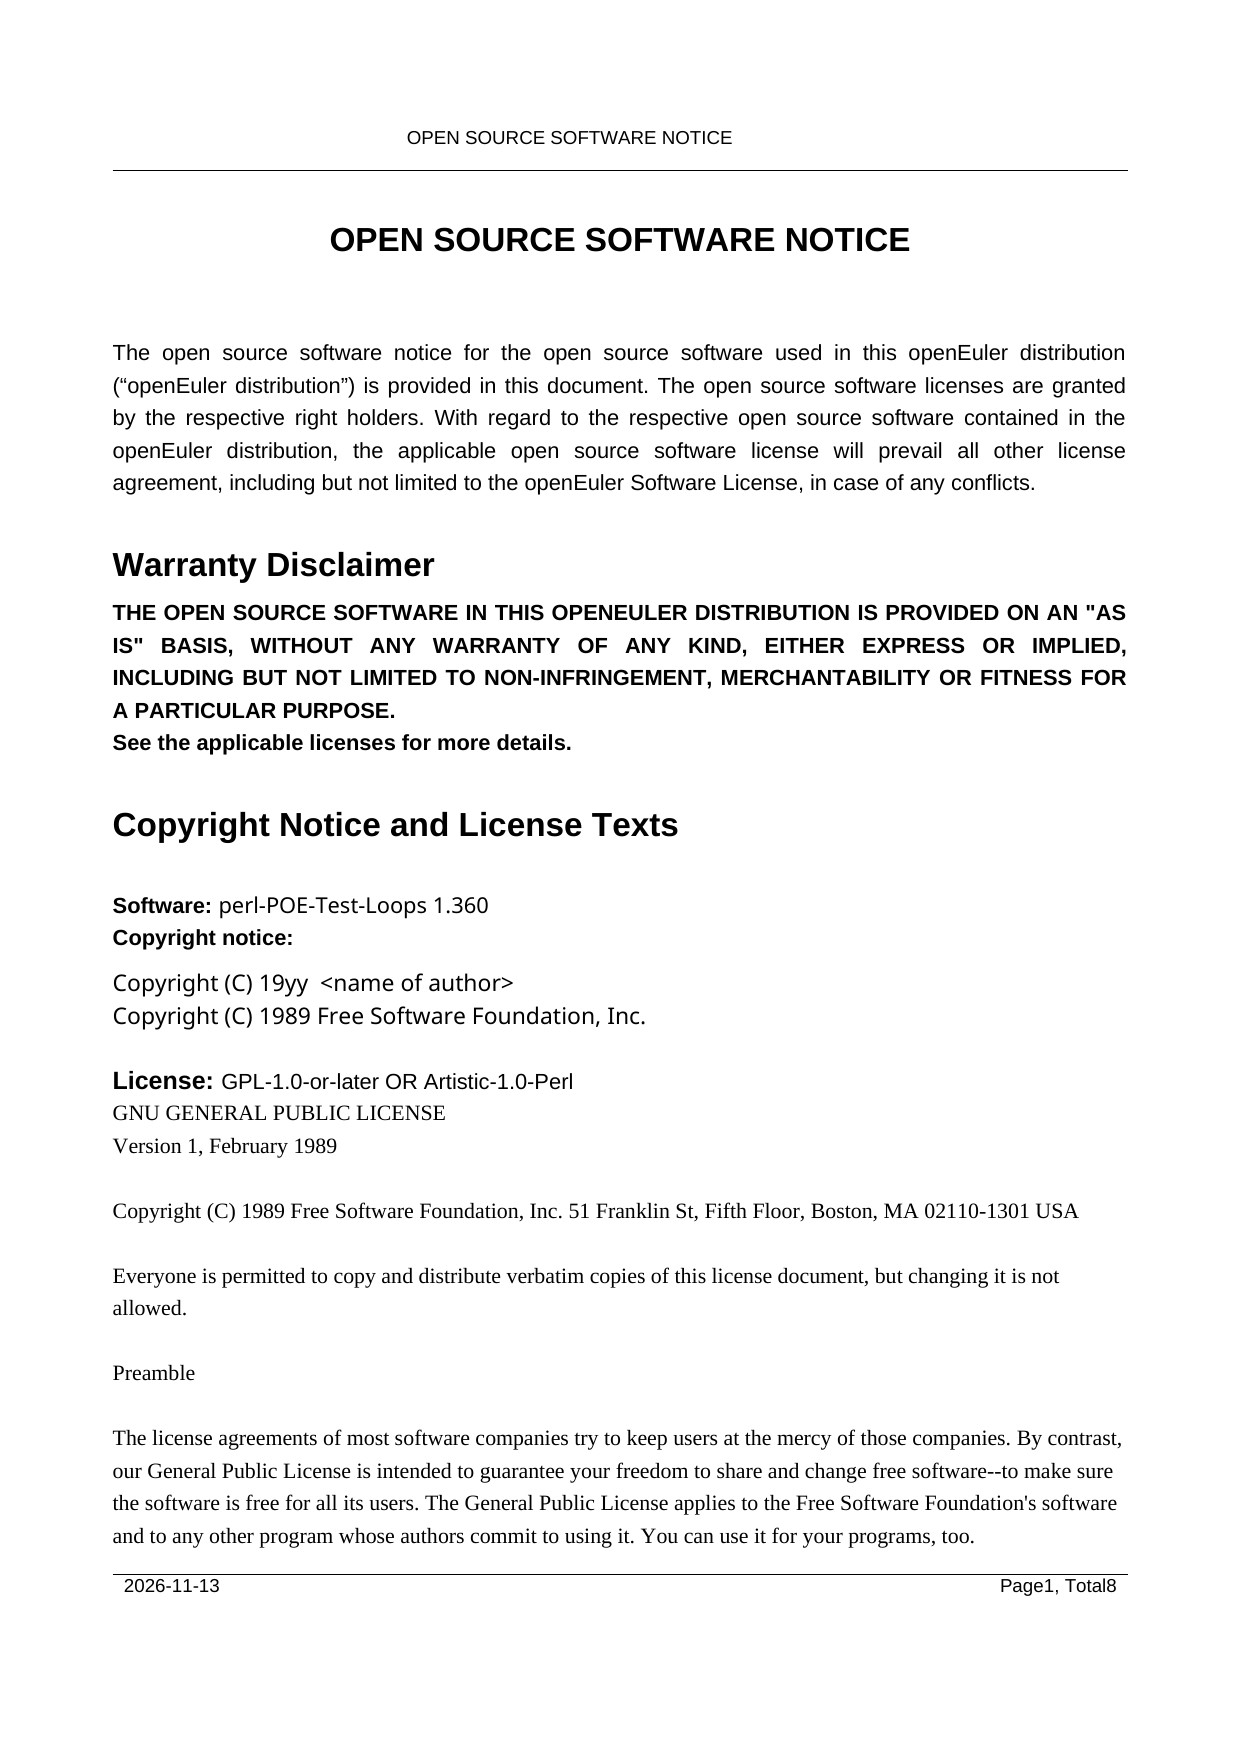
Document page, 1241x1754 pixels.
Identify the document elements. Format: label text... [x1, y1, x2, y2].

text License: GPL-1.0-or-later OR Artistic-1.0-Perl [112, 1064, 1128, 1096]
text The open source software notice for the open source software used in this openEuler distribution (“openEuler distribution”) is provided in this document. The open source software licenses are granted by the respective right holders. With regard to the respective open source software contained in the openEuler distribution, the applicable open source software license will prevail all other license agreement, including but not limited to the openEuler Software License, in case of any conflicts. [112, 336, 1128, 499]
text Warranty Disclaimer [112, 531, 1128, 596]
title Software: perl-POE-Test-Loops 1.360 [112, 889, 1128, 921]
text Copyright (C) 19yy <name of author> Copyright (C) 1989 Free Software Foundation, Inc. [112, 966, 1128, 1064]
text OPEN SOURCE SOFTWARE NOTICE [112, 206, 1128, 271]
text Copyright notice: [112, 921, 1128, 954]
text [112, 1096, 1128, 1551]
text THE OPEN SOURCE SOFTWARE IN THIS OPENEULER DISTRIBUTION IS PROVIDED ON AN "AS IS" BASIS, WITHOUT ANY WARRANTY OF ANY KIND, EITHER EXPRESS OR IMPLIED, INCLUDING BUT NOT LIMITED TO NON-INFRINGEMENT, MERCHANTABILITY OR FITNESS FOR A PARTICULAR PURPOSE. See the applicable licenses for more details. [112, 596, 1128, 759]
text Copyright Notice and License Texts [112, 791, 1128, 856]
